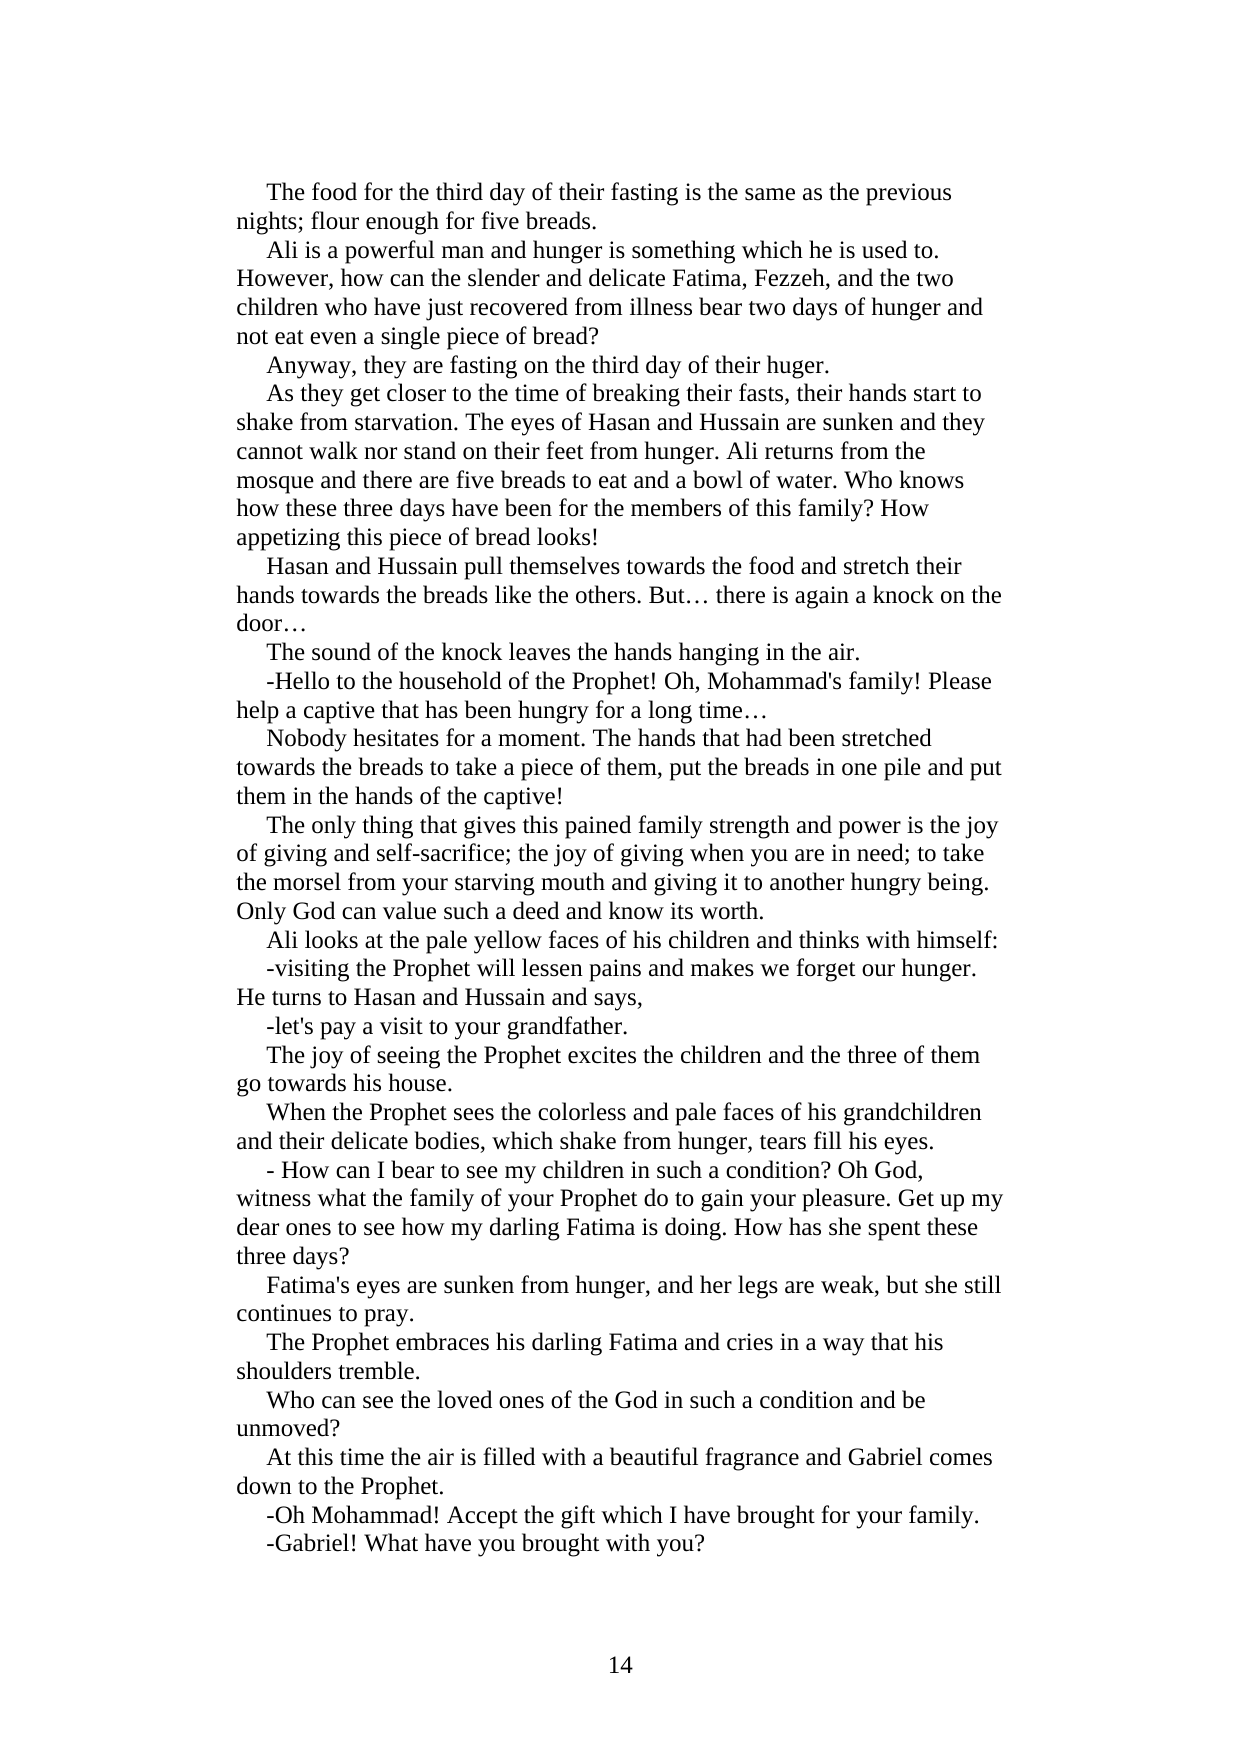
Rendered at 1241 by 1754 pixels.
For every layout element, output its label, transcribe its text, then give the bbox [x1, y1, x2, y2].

text The only thing that gives this pained family strength and power is the joy of giving and self-sacrifice; the joy of giving when you are in need; to take the morsel from your starving mouth and giving it to another hungry being. Only God can value such a deed and know its worth. [236, 810, 1004, 925]
text When the Prophet sees the colorless and pale faces of his grandchildren and their delicate bodies, which shake from hunger, tears fill his eyes. [236, 1097, 1004, 1155]
text -let's pay a visit to your grandfather. [236, 1011, 1004, 1040]
text The sound of the knock leaves the hands hanging in the air. [236, 637, 1004, 666]
text The Prophet embraces his darling Fatima and cries in a way that his shoulders tremble. [236, 1327, 1004, 1385]
text -visiting the Prophet will lessen pains and makes we forget our hunger. He turns to Hasan and Hussain and says, [236, 953, 1004, 1011]
text Anyway, they are fasting on the third day of their huger. [236, 350, 1004, 378]
text -Gabriel! What have you brought with you? [236, 1528, 1004, 1557]
text Who can see the loved ones of the God in such a condition and be unmoved? [236, 1385, 1004, 1442]
text Hasan and Hussain pull themselves towards the food and stretch their hands towards the breads like the others. But… there is again a knock on the door… [236, 551, 1004, 637]
text Ali is a powerful man and hunger is something which he is used to. However, how can the slender and delicate Fatima, Fezzeh, and the two children who have just recovered from illness bear two days of hunger and not eat even a single piece of bread? [236, 235, 1004, 350]
text Ali looks at the pale yellow faces of his children and thinks with himself: [236, 925, 1004, 953]
text The joy of seeing the Prophet excites the children and the three of them go towards his house. [236, 1040, 1004, 1097]
text - How can I bear to see my children in such a condition? Oh God, witness what the family of your Prophet do to gain your pleasure. Get up my dear ones to see how my darling Fatima is doing. How has she spent these three days? [236, 1155, 1004, 1270]
text At this time the air is filled with a beautiful fragrance and Gabriel comes down to the Prophet. [236, 1442, 1004, 1500]
text Fatima's eyes are sunken from hunger, and her legs are weak, but she still continues to pray. [236, 1270, 1004, 1327]
text As they get closer to the time of breaking their fasts, their hands start to shake from starvation. The eyes of Hasan and Hussain are sunken and they cannot walk nor stand on their feet from hunger. Ali returns from the mosque and there are five breads to eat and a bowl of water. Who knows how these three days have been for the members of this family? How appetizing this piece of bread looks! [236, 378, 1004, 551]
text The food for the third day of their fasting is the same as the previous nights; flour enough for five breads. [236, 177, 1004, 235]
text -Hello to the household of the Prophet! Oh, Mohammad's family! Please help a captive that has been hungry for a long time… [236, 666, 1004, 723]
text -Oh Mohammad! Accept the gift which I have brought for your family. [236, 1500, 1004, 1528]
text Nobody hesitates for a moment. The hands that had been stretched towards the breads to take a piece of them, put the breads in one pile and put them in the hands of the captive! [236, 723, 1004, 810]
